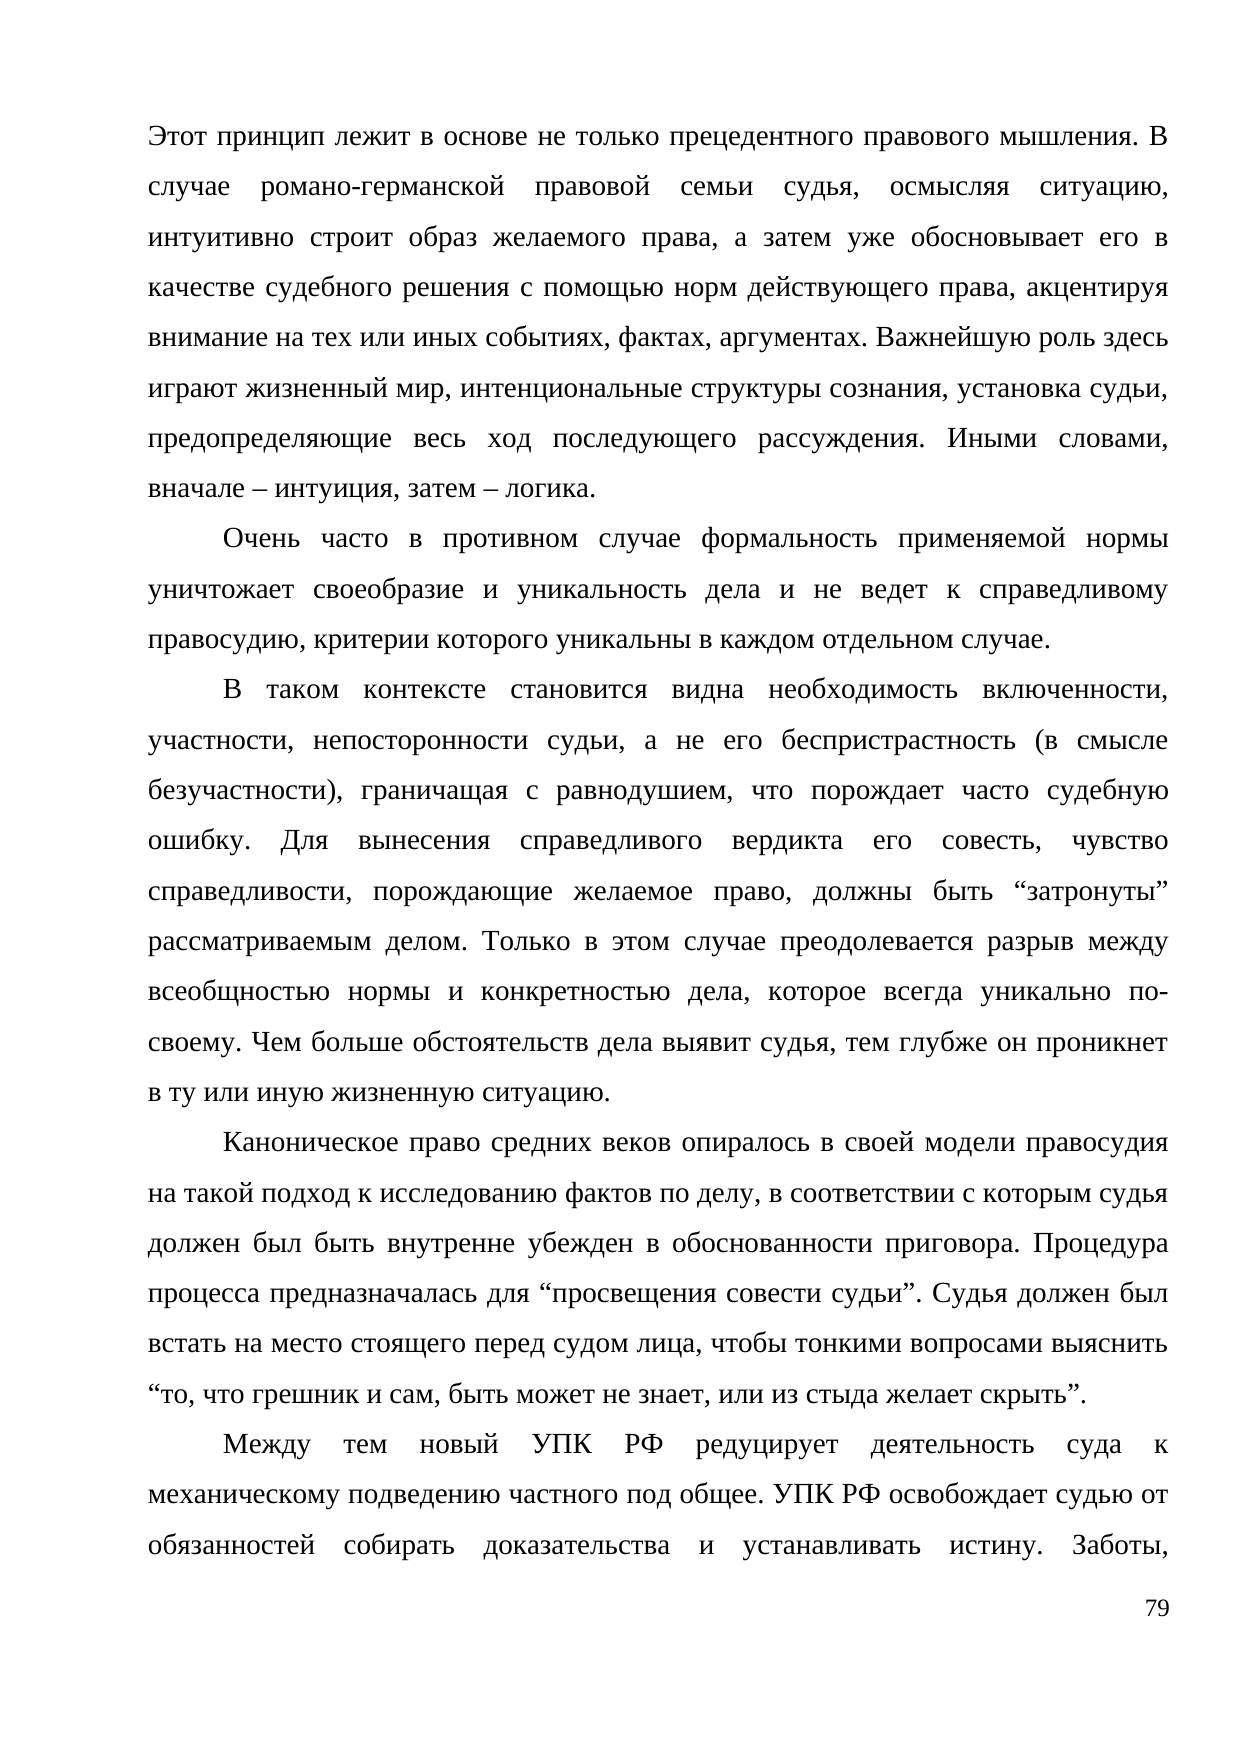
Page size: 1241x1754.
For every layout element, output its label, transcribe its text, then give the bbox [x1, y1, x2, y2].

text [148, 118, 1169, 504]
text Очень часто в противном случае формальность применяемой нормы уничтожает своеобразие и уникальность дела и не ведет к справедливому правосудию, критерии которого уникальны в каждом отдельном случае. [148, 521, 1169, 655]
text В таком контексте становится видна необходимость включенности, участности, непосторонности судьи, а не его беспристрастность (в смысле безучастности), граничащая с равнодушием, что порождает часто судебную ошибку. Для вынесения справедливого вердикта его совесть, чувство справедливости, порождающие желаемое право, должны быть “затронуты” рассматриваемым делом. Только в этом случае преодолевается разрыв между всеобщностью нормы и конкретностью дела, которое всегда уникально по-своему. Чем больше обстоятельств дела выявит судья, тем глубже он проникнет в ту или иную жизненную ситуацию. [148, 672, 1169, 1108]
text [148, 1426, 1169, 1560]
text Каноническое право средних веков опиралось в своей модели правосудия на такой подход к исследованию фактов по делу, в соответствии с которым судья должен был быть внутренне убежден в обоснованности приговора. Процедура процесса предназначалась для “просвещения совести судьи”. Судья должен был встать на место стоящего перед судом лица, чтобы тонкими вопросами выяснить “то, что грешник и сам, быть может не знает, или из стыда желает скрыть”. [148, 1124, 1169, 1409]
